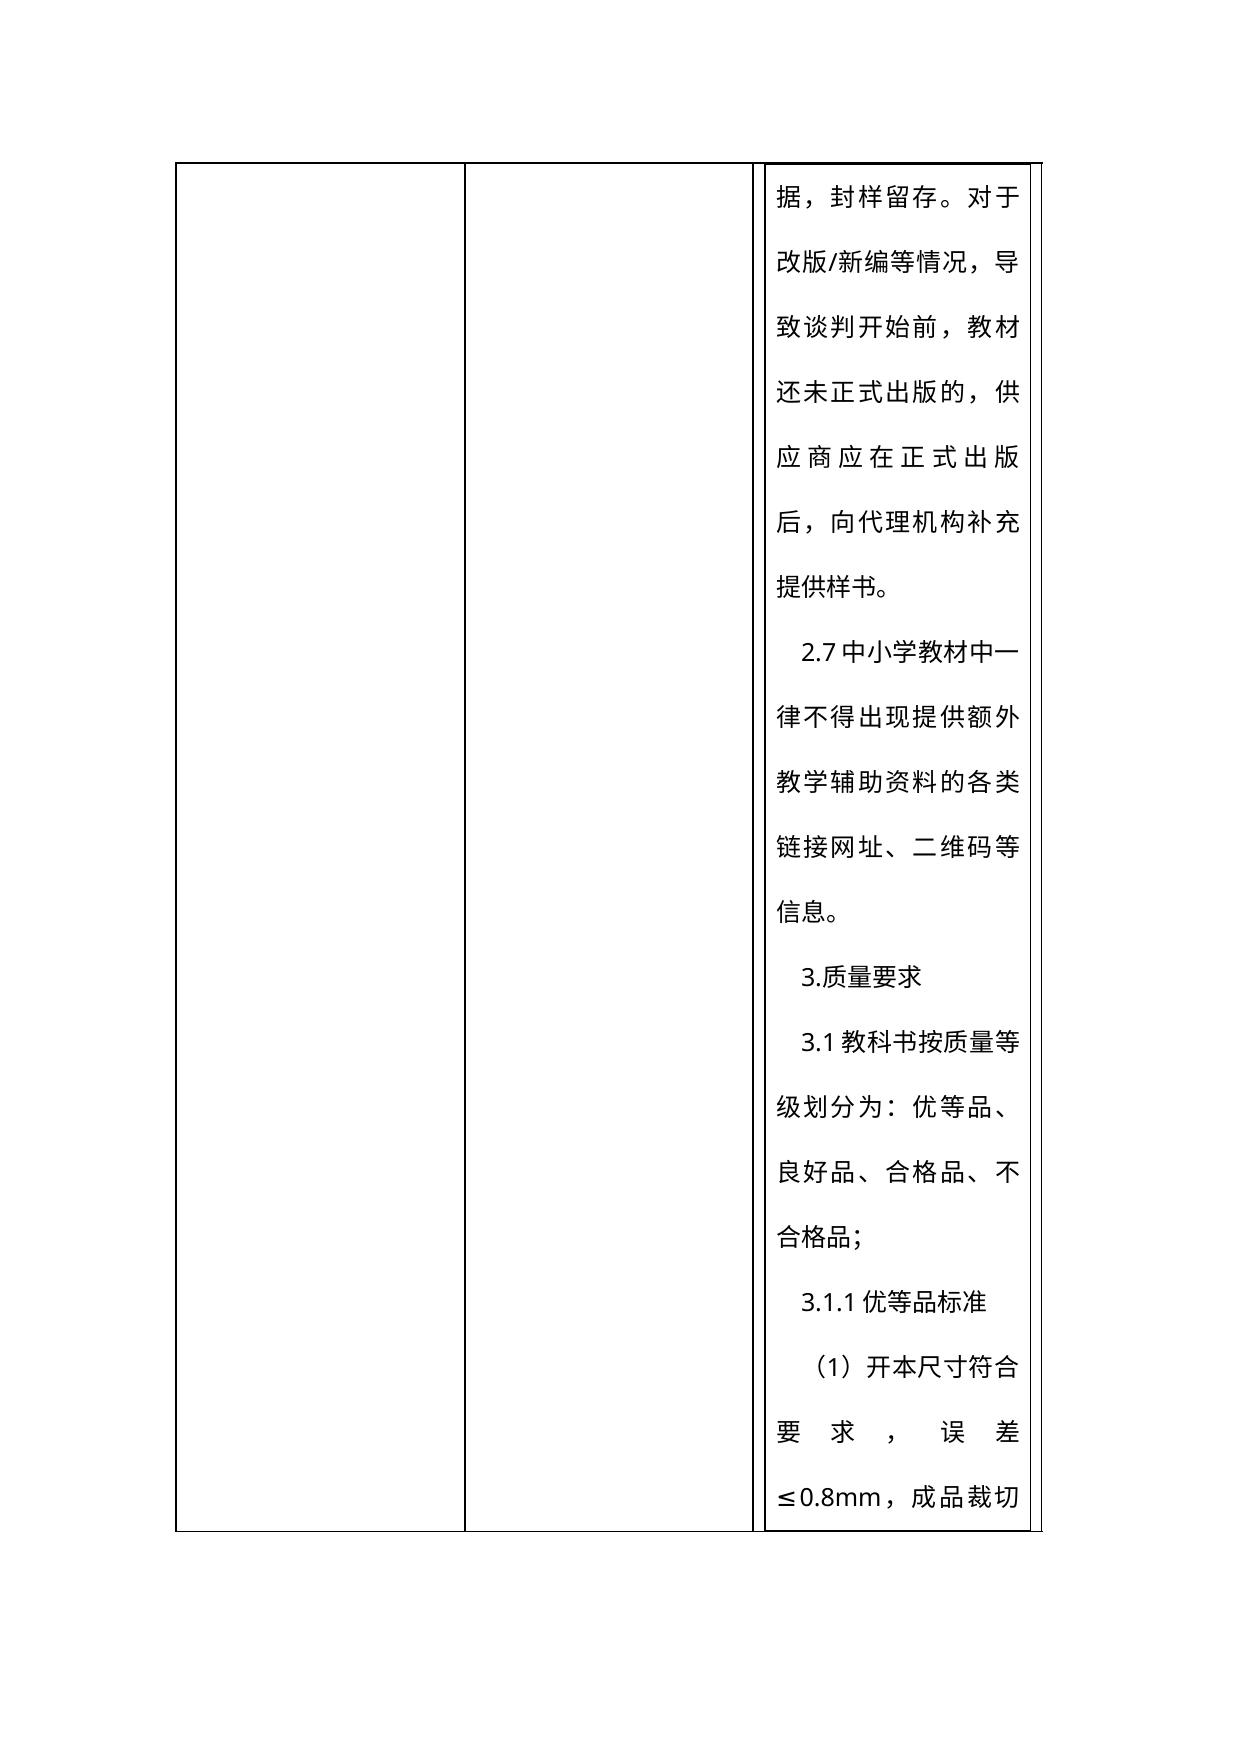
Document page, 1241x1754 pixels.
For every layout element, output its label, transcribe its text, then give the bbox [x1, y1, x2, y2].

table_cell [1031, 164, 1041, 1531]
table_cell [466, 164, 752, 1531]
table_cell [754, 164, 764, 1531]
table_cell 1 [177, 164, 464, 1531]
table_cell [766, 165, 1030, 1530]
